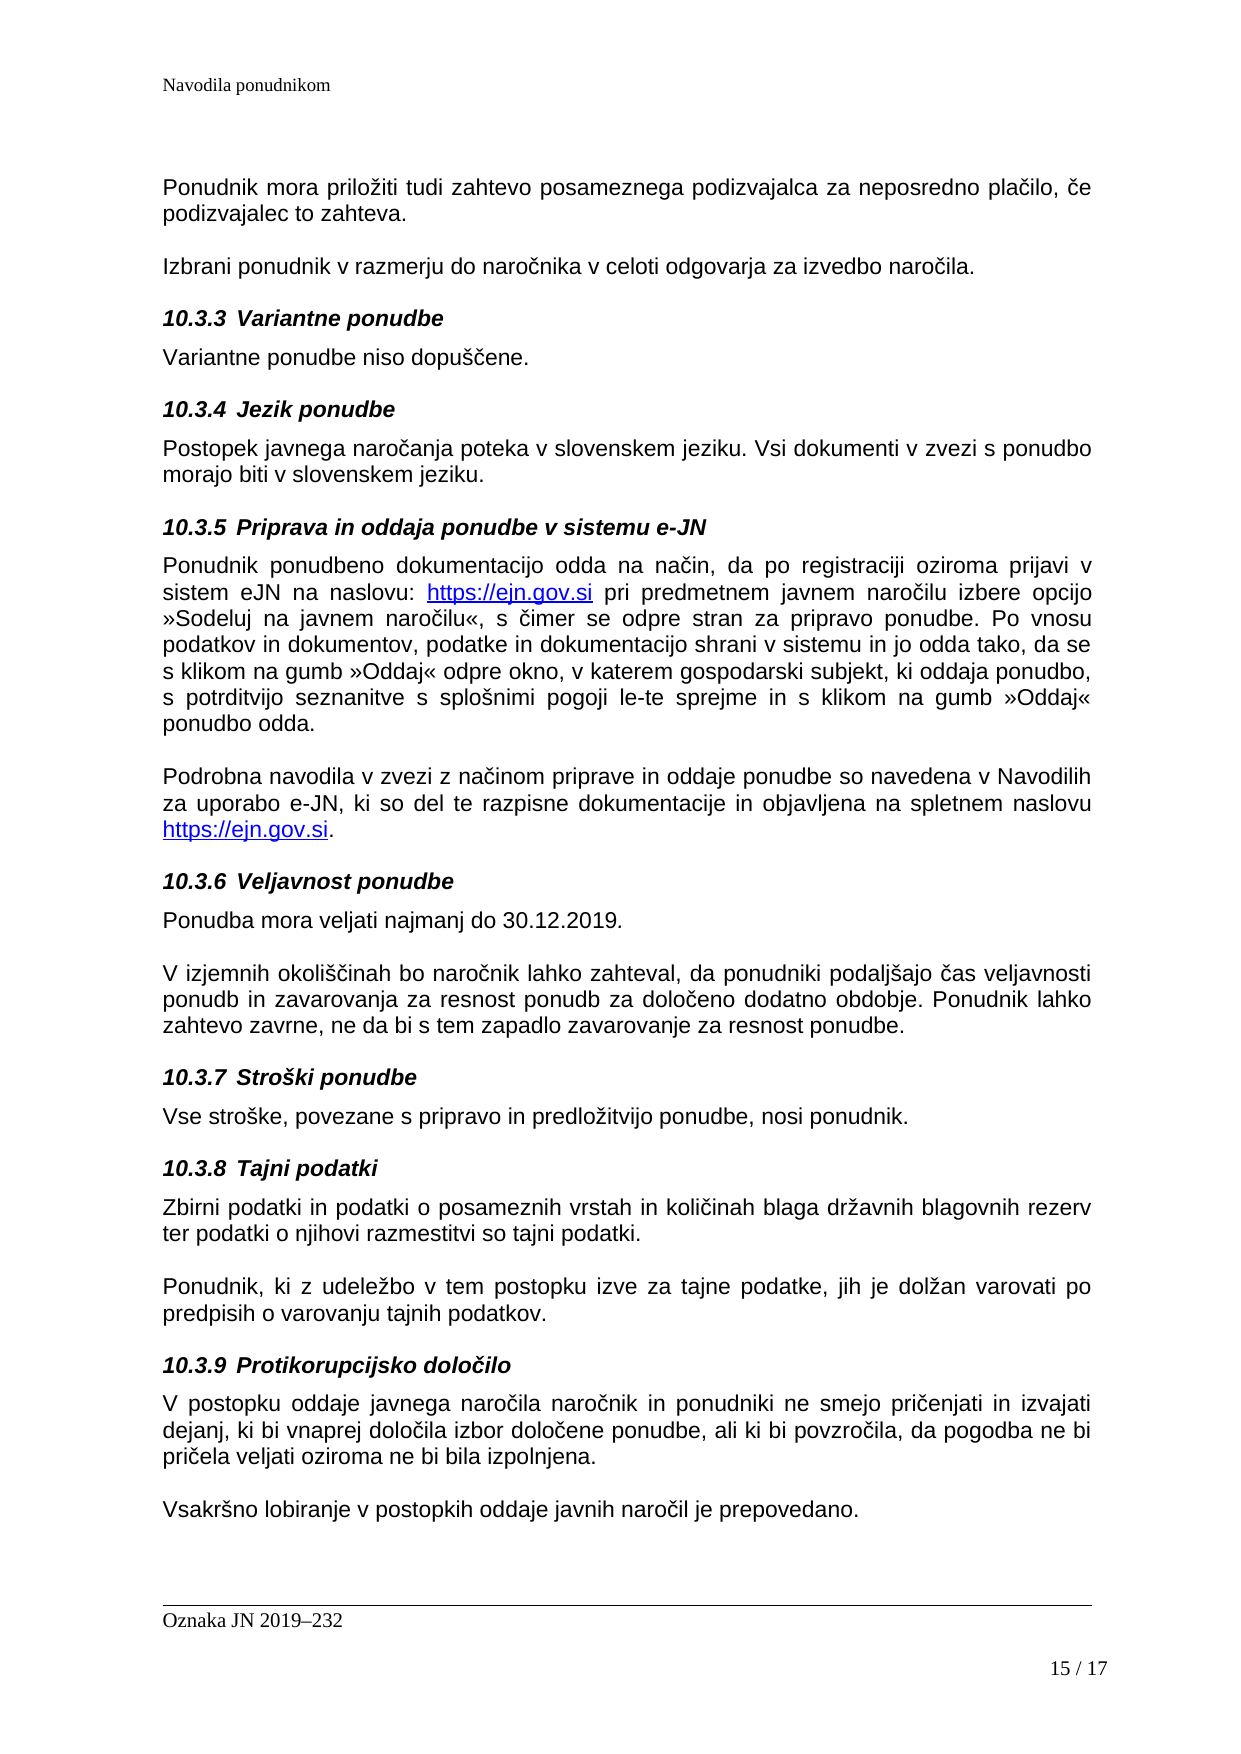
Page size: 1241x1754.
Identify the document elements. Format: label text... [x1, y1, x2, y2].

subtitle Stroški ponudbe [162, 1063, 1092, 1091]
text Variantne ponudbe niso dopuščene. [162, 344, 1092, 370]
subtitle Protikorupcijsko določilo [162, 1351, 1092, 1378]
text Vse stroške, povezane s pripravo in predložitvijo ponudbe, nosi ponudnik. [162, 1103, 1092, 1129]
text Podrobna navodila v zvezi z načinom priprave in oddaje ponudbe so navedena v Navodilih za uporabo e-JN, ki so del te razpisne dokumentacije in objavljena na spletnem naslovu https://ejn.gov.si. [162, 763, 1092, 842]
text Vsakršno lobiranje v postopkih oddaje javnih naročil je prepovedano. [162, 1496, 1092, 1522]
text Ponudnik mora priložiti tudi zahtevo posameznega podizvajalca za neposredno plačilo, če podizvajalec to zahteva. [162, 174, 1092, 227]
text Izbrani ponudnik v razmerju do naročnika v celoti odgovarja za izvedbo naročila. [162, 253, 1092, 279]
text Ponudnik, ki z udeležbo v tem postopku izve za tajne podatke, jih je dolžan varovati po predpisih o varovanju tajnih podatkov. [162, 1273, 1092, 1326]
text Ponudba mora veljati najmanj do 30.12.2019. [162, 907, 1092, 933]
text Zbirni podatki in podatki o posameznih vrstah in količinah blaga državnih blagovnih rezerv ter podatki o njihovi razmestitvi so tajni podatki. [162, 1194, 1092, 1247]
text V postopku oddaje javnega naročila naročnik in ponudniki ne smejo pričenjati in izvajati dejanj, ki bi vnaprej določila izbor določene ponudbe, ali ki bi povzročila, da pogodba ne bi pričela veljati oziroma ne bi bila izpolnjena. [162, 1390, 1092, 1469]
subtitle Veljavnost ponudbe [162, 867, 1092, 894]
subtitle Variantne ponudbe [162, 304, 1092, 332]
text V izjemnih okoliščinah bo naročnik lahko zahteval, da ponudniki podaljšajo čas veljavnosti ponudb in zavarovanja za resnost ponudb za določeno dodatno obdobje. Ponudnik lahko zahtevo zavrne, ne da bi s tem zapadlo zavarovanje za resnost ponudbe. [162, 959, 1092, 1038]
subtitle Tajni podatki [162, 1154, 1092, 1182]
text Ponudnik ponudbeno dokumentacijo odda na način, da po registraciji oziroma prijavi v sistem eJN na naslovu: https://ejn.gov.si pri predmetnem javnem naročilu izbere opcijo »Sodeluj na javnem naročilu«, s čimer se odpre stran za pripravo ponudbe. Po vnosu podatkov in dokumentov, podatke in dokumentacijo shrani v sistemu in jo odda tako, da se s klikom na gumb »Oddaj« odpre okno, v katerem gospodarski subjekt, ki oddaja ponudbo, s potrditvijo seznanitve s splošnimi pogoji le-te sprejme in s klikom na gumb »Oddaj« ponudbo odda. [162, 552, 1092, 737]
text Postopek javnega naročanja poteka v slovenskem jeziku. Vsi dokumenti v zvezi s ponudbo morajo biti v slovenskem jeziku. [162, 435, 1092, 488]
subtitle Jezik ponudbe [162, 395, 1092, 422]
subtitle Priprava in oddaja ponudbe v sistemu e-JN [162, 513, 1092, 540]
